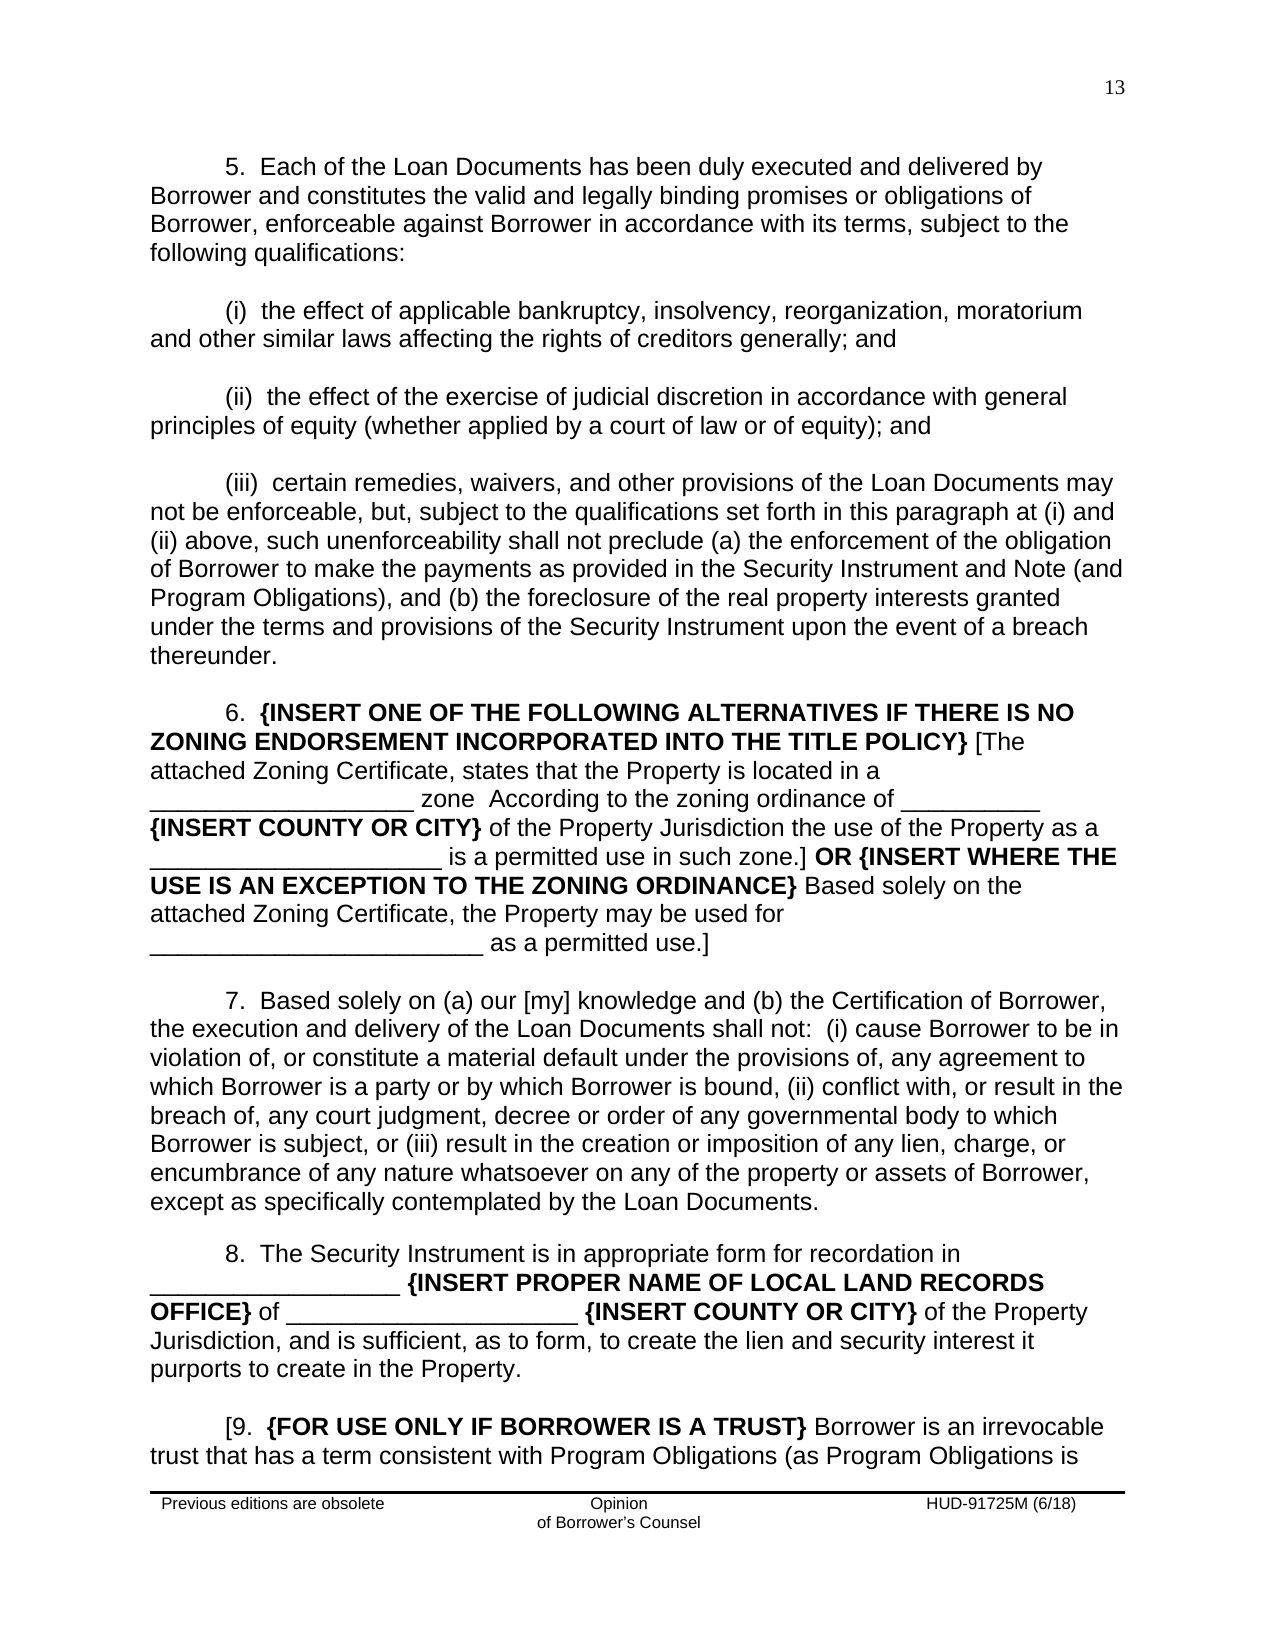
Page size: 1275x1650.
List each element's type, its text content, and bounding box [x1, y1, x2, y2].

text 5. Each of the Loan Documents has been duly executed and delivered by Borrower and constitutes the valid and legally binding promises or obligations of Borrower, enforceable against Borrower in accordance with its terms, subject to the following qualifications: [150, 152, 1125, 267]
text 7. Based solely on (a) our [my] knowledge and (b) the Certification of Borrower, the execution and delivery of the Loan Documents shall not: (i) cause Borrower to be in violation of, or constitute a material default under the provisions of, any agreement to which Borrower is a party or by which Borrower is bound, (ii) conflict with, or result in the breach of, any court judgment, decree or order of any governmental body to which Borrower is subject, or (iii) result in the creation or imposition of any lien, charge, or encumbrance of any nature whatsoever on any of the property or assets of Borrower, except as specifically contemplated by the Loan Documents. [150, 986, 1125, 1216]
text 8. The Security Instrument is in appropriate form for recordation in __________________ {INSERT PROPER NAME OF LOCAL LAND RECORDS OFFICE} of _____________________ {INSERT COUNTY OR CITY} of the Property Jurisdiction, and is sufficient, as to form, to create the lien and security interest it purports to create in the Property. [150, 1239, 1125, 1383]
text (ii) the effect of the exercise of judicial discretion in accordance with general principles of equity (whether applied by a court of law or of equity); and [150, 382, 1125, 439]
text (i) the effect of applicable bankruptcy, insolvency, reorganization, moratorium and other similar laws affecting the rights of creditors generally; and [150, 296, 1125, 353]
text 6. {INSERT ONE OF THE FOLLOWING ALTERNATIVES IF THERE IS NO ZONING ENDORSEMENT INCORPORATED INTO THE TITLE POLICY} [The attached Zoning Certificate, states that the Property is located in a ___________________ zone According to the zoning ordinance of __________ {INSERT COUNTY OR CITY} of the Property Jurisdiction the use of the Property as a _____________________ is a permitted use in such zone.] OR {INSERT WHERE THE USE IS AN EXCEPTION TO THE ZONING ORDINANCE} Based solely on the attached Zoning Certificate, the Property may be used for ________________________ as a permitted use.] [150, 698, 1125, 957]
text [150, 1412, 1125, 1469]
text (iii) certain remedies, waivers, and other provisions of the Loan Documents may not be enforceable, but, subject to the qualifications set forth in this paragraph at (i) and (ii) above, such unenforceability shall not preclude (a) the enforcement of the obligation of Borrower to make the payments as provided in the Security Instrument and Note (and Program Obligations), and (b) the foreclosure of the real property interests granted under the terms and provisions of the Security Instrument upon the event of a breach thereunder. [150, 468, 1125, 669]
